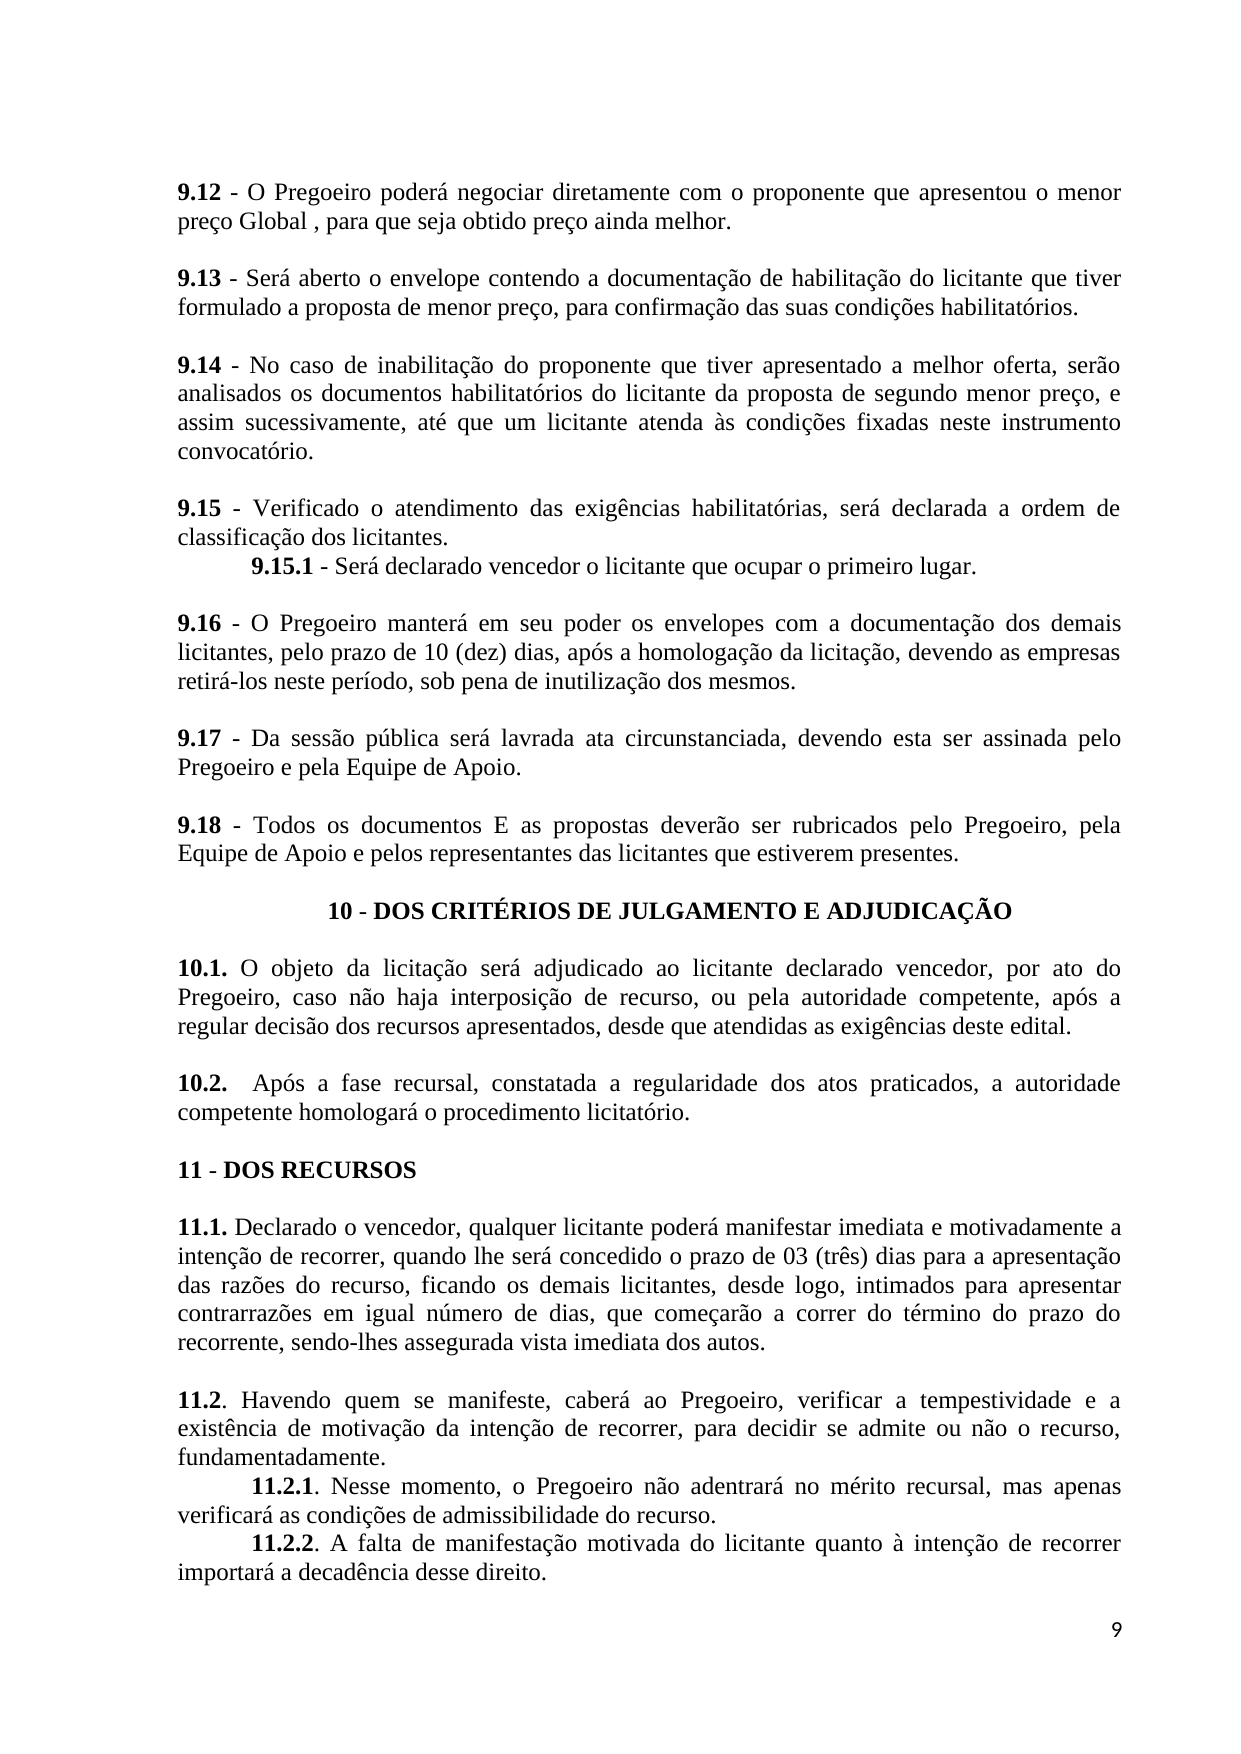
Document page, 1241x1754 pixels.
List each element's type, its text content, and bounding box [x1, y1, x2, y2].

text 9.16 - O Pregoeiro manterá em seu poder os envelopes com a documentação dos demais licitantes, pelo prazo de 10 (dez) dias, após a homologação da licitação, devendo as empresas retirá-los neste período, sob pena de inutilização dos mesmos. [177, 608, 1122, 695]
text 11 - DOS RECURSOS [177, 1155, 1122, 1183]
text 9.12 - O Pregoeiro poderá negociar diretamente com o proponente que apresentou o menor preço Global , para que seja obtido preço ainda melhor. [177, 177, 1122, 235]
text 11.2.1. Nesse momento, o Pregoeiro não adentrará no mérito recursal, mas apenas verificará as condições de admissibilidade do recurso. [177, 1471, 1122, 1528]
text 9.17 - Da sessão pública será lavrada ata circunstanciada, devendo esta ser assinada pelo Pregoeiro e pela Equipe de Apoio. [177, 723, 1122, 781]
text 9.14 - No caso de inabilitação do proponente que tiver apresentado a melhor oferta, serão analisados os documentos habilitatórios do licitante da proposta de segundo menor preço, e assim sucessivamente, até que um licitante atenda às condições fixadas neste instrumento convocatório. [177, 350, 1122, 465]
text 9.15 - Verificado o atendimento das exigências habilitatórias, será declarada a ordem de classificação dos licitantes. [177, 493, 1122, 551]
text 9.13 - Será aberto o envelope contendo a documentação de habilitação do licitante que tiver formulado a proposta de menor preço, para confirmação das suas condições habilitatórios. [177, 263, 1122, 321]
text 10.2. Após a fase recursal, constatada a regularidade dos atos praticados, a autoridade competente homologará o procedimento licitatório. [177, 1068, 1122, 1126]
text 11.2. Havendo quem se manifeste, caberá ao Pregoeiro, verificar a tempestividade e a existência de motivação da intenção de recorrer, para decidir se admite ou não o recurso, fundamentadamente. [177, 1385, 1122, 1471]
text 9.15.1 - Será declarado vencedor o licitante que ocupar o primeiro lugar. [177, 551, 1122, 580]
text 10.1. O objeto da licitação será adjudicado ao licitante declarado vencedor, por ato do Pregoeiro, caso não haja interposição de recurso, ou pela autoridade competente, após a regular decisão dos recursos apresentados, desde que atendidas as exigências deste edital. [177, 953, 1122, 1040]
text 11.1. Declarado o vencedor, qualquer licitante poderá manifestar imediata e motivadamente a intenção de recorrer, quando lhe será concedido o prazo de 03 (três) dias para a apresentação das razões do recurso, ficando os demais licitantes, desde logo, intimados para apresentar contrarrazões em igual número de dias, que começarão a correr do término do prazo do recorrente, sendo-lhes assegurada vista imediata dos autos. [177, 1212, 1122, 1356]
text 10 - DOS CRITÉRIOS DE JULGAMENTO E ADJUDICAÇÃO [177, 896, 1122, 925]
text 11.2.2. A falta de manifestação motivada do licitante quanto à intenção de recorrer importará a decadência desse direito. [177, 1528, 1122, 1586]
text 9.18 - Todos os documentos E as propostas deverão ser rubricados pelo Pregoeiro, pela Equipe de Apoio e pelos representantes das licitantes que estiverem presentes. [177, 810, 1122, 867]
